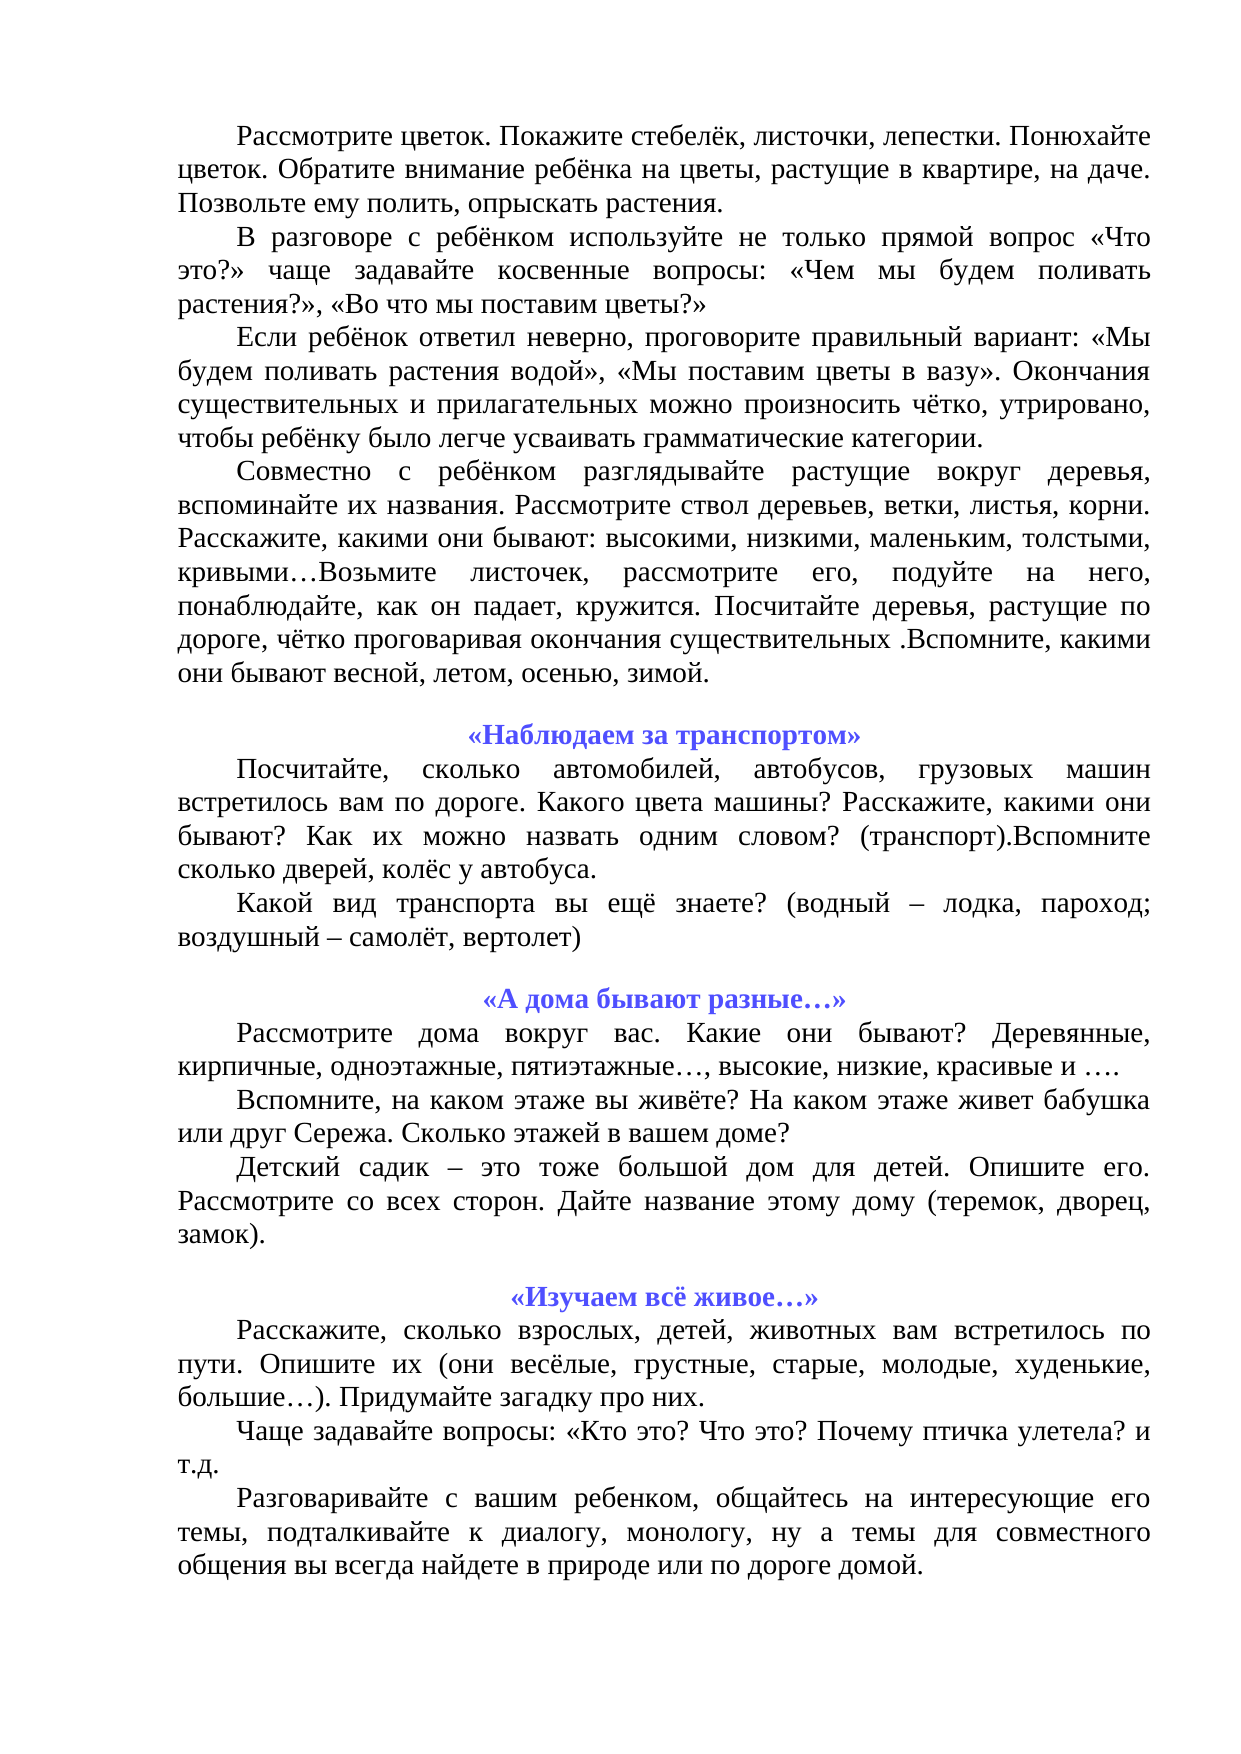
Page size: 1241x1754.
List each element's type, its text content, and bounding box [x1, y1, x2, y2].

text Если ребёнок ответил неверно, проговорите правильный вариант: «Мы будем поливать растения водой», «Мы поставим цветы в вазу». Окончания существительных и прилагательных можно произносить чётко, утрировано, чтобы ребёнку было легче усваивать грамматические категории. [177, 319, 1152, 453]
text Совместно с ребёнком разглядывайте растущие вокруг деревья, вспоминайте их названия. Рассмотрите ствол деревьев, ветки, листья, корни. Расскажите, какими они бывают: высокими, низкими, маленьким, толстыми, кривыми…Возьмите листочек, рассмотрите его, подуйте на него, понаблюдайте, как он падает, кружится. Посчитайте деревья, растущие по дороге, чётко проговаривая окончания существительных .Вспомните, какими они бывают весной, летом, осенью, зимой. [177, 453, 1152, 688]
text Какой вид транспорта вы ещё знаете? (водный – лодка, пароход; воздушный – самолёт, вертолет) [177, 885, 1152, 952]
text Расскажите, сколько взрослых, детей, животных вам встретилось по пути. Опишите их (они весёлые, грустные, старые, молодые, худенькие, большие…). Придумайте загадку про них. [177, 1312, 1152, 1413]
text Разговаривайте с вашим ребенком, общайтесь на интересующие его темы, подталкивайте к диалогу, монологу, ну а темы для совместного общения вы всегда найдете в природе или по дороге домой. [177, 1480, 1152, 1581]
text «Наблюдаем за транспортом» [177, 717, 1152, 751]
text «Изучаем всё живое…» [177, 1279, 1152, 1312]
text Посчитайте, сколько автомобилей, автобусов, грузовых машин встретилось вам по дороге. Какого цвета машины? Расскажите, какими они бывают? Как их можно назвать одним словом? (транспорт).Вспомните сколько дверей, колёс у автобуса. [177, 751, 1152, 885]
text Детский садик – это тоже большой дом для детей. Опишите его. Рассмотрите со всех сторон. Дайте название этому дому (теремок, дворец, замок). [177, 1149, 1152, 1250]
text Рассмотрите цветок. Покажите стебелёк, листочки, лепестки. Понюхайте цветок. Обратите внимание ребёнка на цветы, растущие в квартире, на даче. Позвольте ему полить, опрыскать растения. [177, 118, 1152, 219]
text Рассмотрите дома вокруг вас. Какие они бывают? Деревянные, кирпичные, одноэтажные, пятиэтажные…, высокие, низкие, красивые и …. [177, 1015, 1152, 1082]
text Вспомните, на каком этаже вы живёте? На каком этаже живет бабушка или друг Сережа. Сколько этажей в вашем доме? [177, 1082, 1152, 1149]
text Чаще задавайте вопросы: «Кто это? Что это? Почему птичка улетела? и т.д. [177, 1413, 1152, 1480]
text В разговоре с ребёнком используйте не только прямой вопрос «Что это?» чаще задавайте косвенные вопросы: «Чем мы будем поливать растения?», «Во что мы поставим цветы?» [177, 219, 1152, 319]
text «А дома бывают разные…» [177, 981, 1152, 1015]
